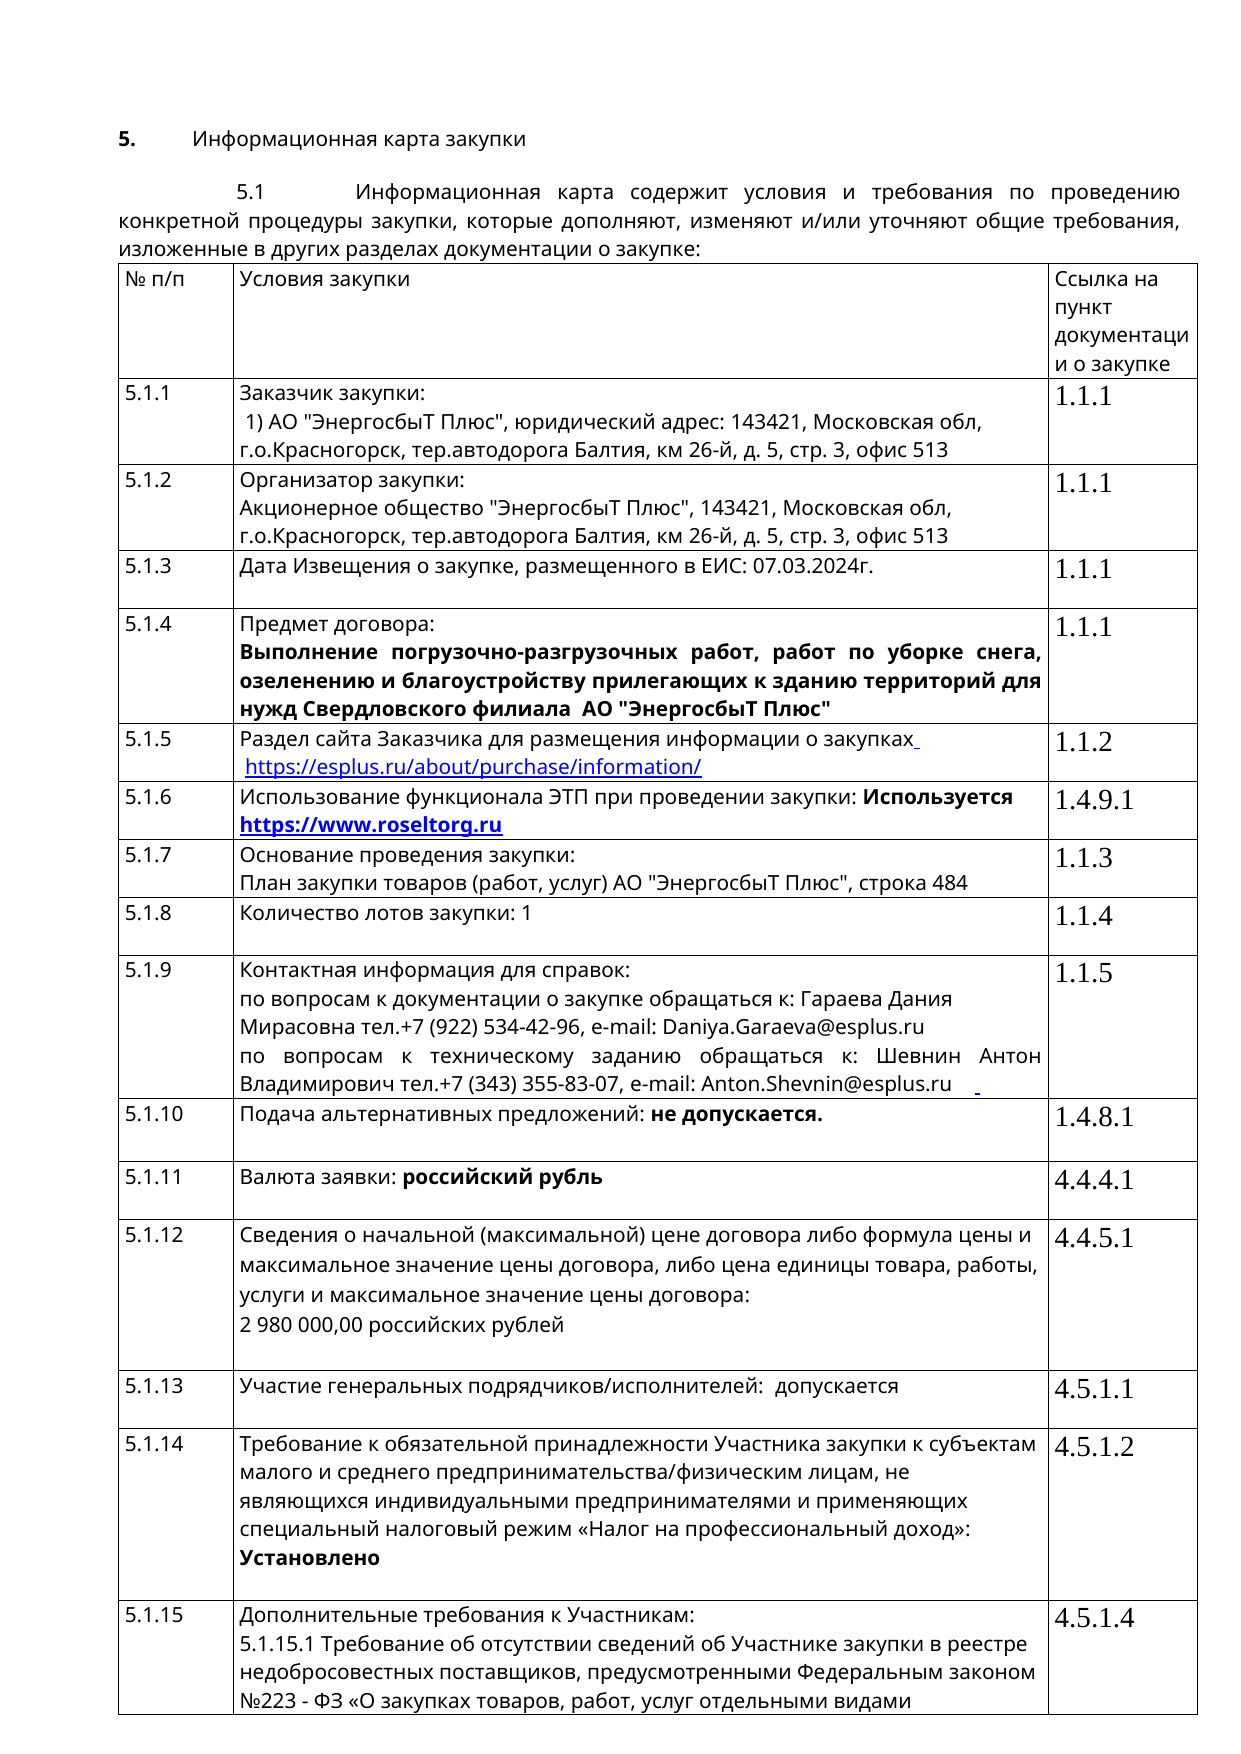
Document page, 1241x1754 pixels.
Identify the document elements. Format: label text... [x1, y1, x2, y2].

table_cell 1.1.2 [1049, 724, 1197, 781]
table_cell 1.1.1 [1049, 465, 1197, 550]
table_cell 1.1.4 [1049, 898, 1197, 954]
table_header Ссылка на пункт документации о закупке [1049, 264, 1197, 377]
table_cell 1.1.1 [1049, 551, 1197, 608]
table_cell [119, 898, 233, 954]
table_cell [119, 840, 233, 897]
table_cell [119, 609, 233, 723]
table_cell 4.4.4.1 [1049, 1162, 1197, 1219]
table_cell [119, 1429, 233, 1599]
table_cell [119, 1601, 233, 1714]
table_cell [119, 1162, 233, 1219]
table_cell Подача альтернативных предложений: не допускается. [234, 1099, 1048, 1161]
table_cell [119, 551, 233, 608]
table_cell Участие генеральных подрядчиков/исполнителей: допускается [234, 1371, 1048, 1428]
table_cell [119, 1371, 233, 1428]
table_cell Заказчик закупки: 1) АО "ЭнергосбыТ Плюс", юридический адрес: 143421, Московская обл, г.о.Красногорск, тер.автодорога Балтия, км 26-й, д. 5, стр. 3, офис 513 [234, 379, 1048, 464]
table_cell [119, 1220, 233, 1370]
subtitle Информационная карта закупки [118, 124, 1181, 152]
table_cell Раздел сайта Заказчика для размещения информации о закупках https://esplus.ru/about/purchase/information/ [234, 724, 1048, 781]
table_cell 1.4.8.1 [1049, 1099, 1197, 1161]
table_cell 1.4.9.1 [1049, 782, 1197, 839]
table_cell 4.5.1.4 [1049, 1601, 1197, 1714]
table_cell Требование к обязательной принадлежности Участника закупки к субъектам малого и среднего предпринимательства/физическим лицам, не являющихся индивидуальными предпринимателями и применяющих специальный налоговый режим «Налог на профессиональный доход»: Установлено [234, 1429, 1048, 1599]
table_cell Основание проведения закупки: План закупки товаров (работ, услуг) АО "ЭнергосбыТ Плюс", строка 484 [234, 840, 1048, 897]
text 5.1 Информационная карта содержит условия и требования по проведению конкретной процедуры закупки, которые дополняют, изменяют и/или уточняют общие требования, изложенные в других разделах документации о закупке: [118, 177, 1181, 263]
table_cell [119, 724, 233, 781]
table_cell 4.5.1.1 [1049, 1371, 1197, 1428]
table_cell 1.1.1 [1049, 379, 1197, 464]
table_cell 1.1.1 [1049, 609, 1197, 723]
table_cell Сведения о начальной (максимальной) цене договора либо формула цены и максимальное значение цены договора, либо цена единицы товара, работы, услуги и максимальное значение цены договора: 2 980 000,00 российских рублей [234, 1220, 1048, 1370]
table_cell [234, 1601, 1048, 1714]
table_cell [119, 782, 233, 839]
table_header № п/п [119, 264, 233, 377]
table_cell 1.1.5 [1049, 956, 1197, 1098]
table_cell Валюта заявки: российский рубль [234, 1162, 1048, 1219]
table_cell [119, 1099, 233, 1161]
table_cell Контактная информация для справок: по вопросам к документации о закупке обращаться к: Гараева Дания Мирасовна тел.+7 (922) 534-42-96, e-mail: Daniya.Garaeva@esplus.ru по вопросам к техническому заданию обращаться к: Шевнин Антон Владимирович тел.+7 (343) 355-83-07, e-mail: Anton.Shevnin@esplus.ru [234, 956, 1048, 1098]
table_cell [119, 379, 233, 464]
table_cell [119, 956, 233, 1098]
table_cell Использование функционала ЭТП при проведении закупки: Используется https://www.roseltorg.ru [234, 782, 1048, 839]
table_cell Количество лотов закупки: 1 [234, 898, 1048, 954]
table_cell Предмет договора: Выполнение погрузочно-разгрузочных работ, работ по уборке снега, озеленению и благоустройству прилегающих к зданию территорий для нужд Свердловского филиала АО "ЭнергосбыТ Плюс" [234, 609, 1048, 723]
table_cell Организатор закупки: Акционерное общество "ЭнергосбыТ Плюс", 143421, Московская обл, г.о.Красногорск, тер.автодорога Балтия, км 26-й, д. 5, стр. 3, офис 513 [234, 465, 1048, 550]
table_cell 4.5.1.2 [1049, 1429, 1197, 1599]
table_cell 1.1.3 [1049, 840, 1197, 897]
table_cell [119, 465, 233, 550]
table_cell 4.4.5.1 [1049, 1220, 1197, 1370]
table_cell Дата Извещения о закупке, размещенного в ЕИС: 07.03.2024г. [234, 551, 1048, 608]
table_header Условия закупки [234, 264, 1048, 377]
